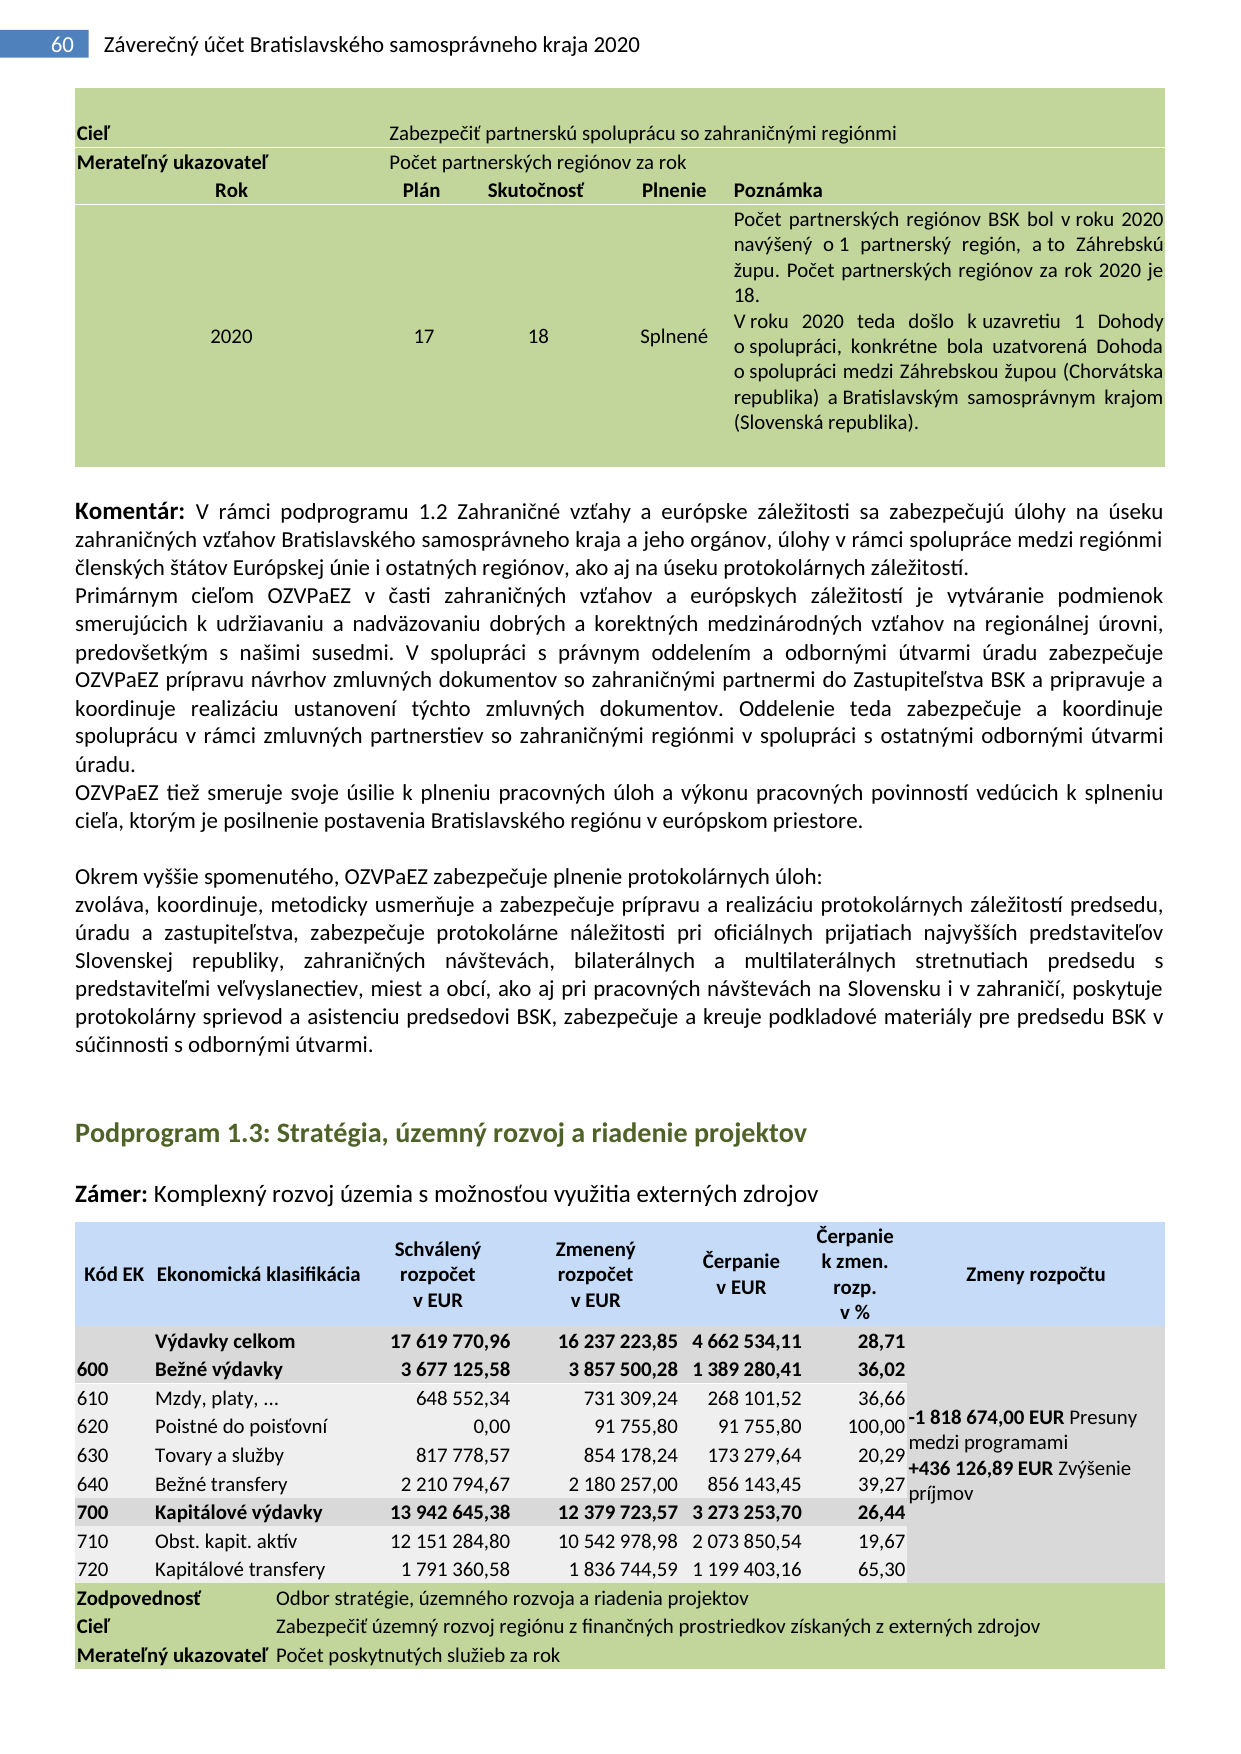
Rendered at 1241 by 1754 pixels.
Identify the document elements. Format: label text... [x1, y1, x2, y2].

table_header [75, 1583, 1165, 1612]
text Primárnym cieľom OZVPaEZ v časti zahraničných vzťahov a európskych záležitostí je vytváranie podmienok smerujúcich k udržiavaniu a nadväzovaniu dobrých a korektných medzinárodných vzťahov na regionálnej úrovni, predovšetkým s našimi susedmi. V spolupráci s právnym oddelením a odbornými útvarmi úradu zabezpečuje OZVPaEZ prípravu návrhov zmluvných dokumentov so zahraničnými partnermi do Zastupiteľstva BSK a pripravuje a koordinuje realizáciu ustanovení týchto zmluvných dokumentov. Oddelenie teda zabezpečuje a koordinuje spoluprácu v rámci zmluvných partnerstiev so zahraničnými regiónmi v spolupráci s ostatnými odbornými útvarmi úradu. [75, 582, 1165, 778]
text Podprogram 1.3: Stratégia, územný rozvoj a riadenie projektov [75, 1115, 1165, 1149]
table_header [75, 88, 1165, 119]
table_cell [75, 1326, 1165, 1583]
text Okrem vyššie spomenutého, OZVPaEZ zabezpečuje plnenie protokolárnych úloh: [75, 834, 1165, 890]
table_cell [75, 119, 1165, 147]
text zvoláva, koordinuje, metodicky usmerňuje a zabezpečuje prípravu a realizáciu protokolárnych záležitostí predsedu, úradu a zastupiteľstva, zabezpečuje protokolárne náležitosti pri oficiálnych prijatiach najvyšších predstaviteľov Slovenskej republiky, zahraničných návštevách, bilaterálnych a multilaterálnych stretnutiach predsedu s predstaviteľmi veľvyslanectiev, miest a obcí, ako aj pri pracovných návštevách na Slovensku i v zahraničí, poskytuje protokolárny sprievod a asistenciu predsedovi BSK, zabezpečuje a kreuje podkladové materiály pre predsedu BSK v súčinnosti s odbornými útvarmi. [75, 890, 1165, 1058]
text Zámer: Komplexný rozvoj územia s možnosťou využitia externých zdrojov [75, 1179, 1165, 1209]
text Komentár: V rámci podprogramu 1.2 Zahraničné vzťahy a európske záležitosti sa zabezpečujú úlohy na úseku zahraničných vzťahov Bratislavského samosprávneho kraja a jeho orgánov, úlohy v rámci spolupráce medzi regiónmi členských štátov Európskej únie i ostatných regiónov, ako aj na úseku protokolárnych záležitostí. [75, 495, 1165, 582]
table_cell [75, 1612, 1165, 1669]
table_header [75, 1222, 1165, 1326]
text OZVPaEZ tiež smeruje svoje úsilie k plneniu pracovných úloh a výkonu pracovných povinností vedúcich k splneniu cieľa, ktorým je posilnenie postavenia Bratislavského regiónu v európskom priestore. [75, 778, 1165, 834]
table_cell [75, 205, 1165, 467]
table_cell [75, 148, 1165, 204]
